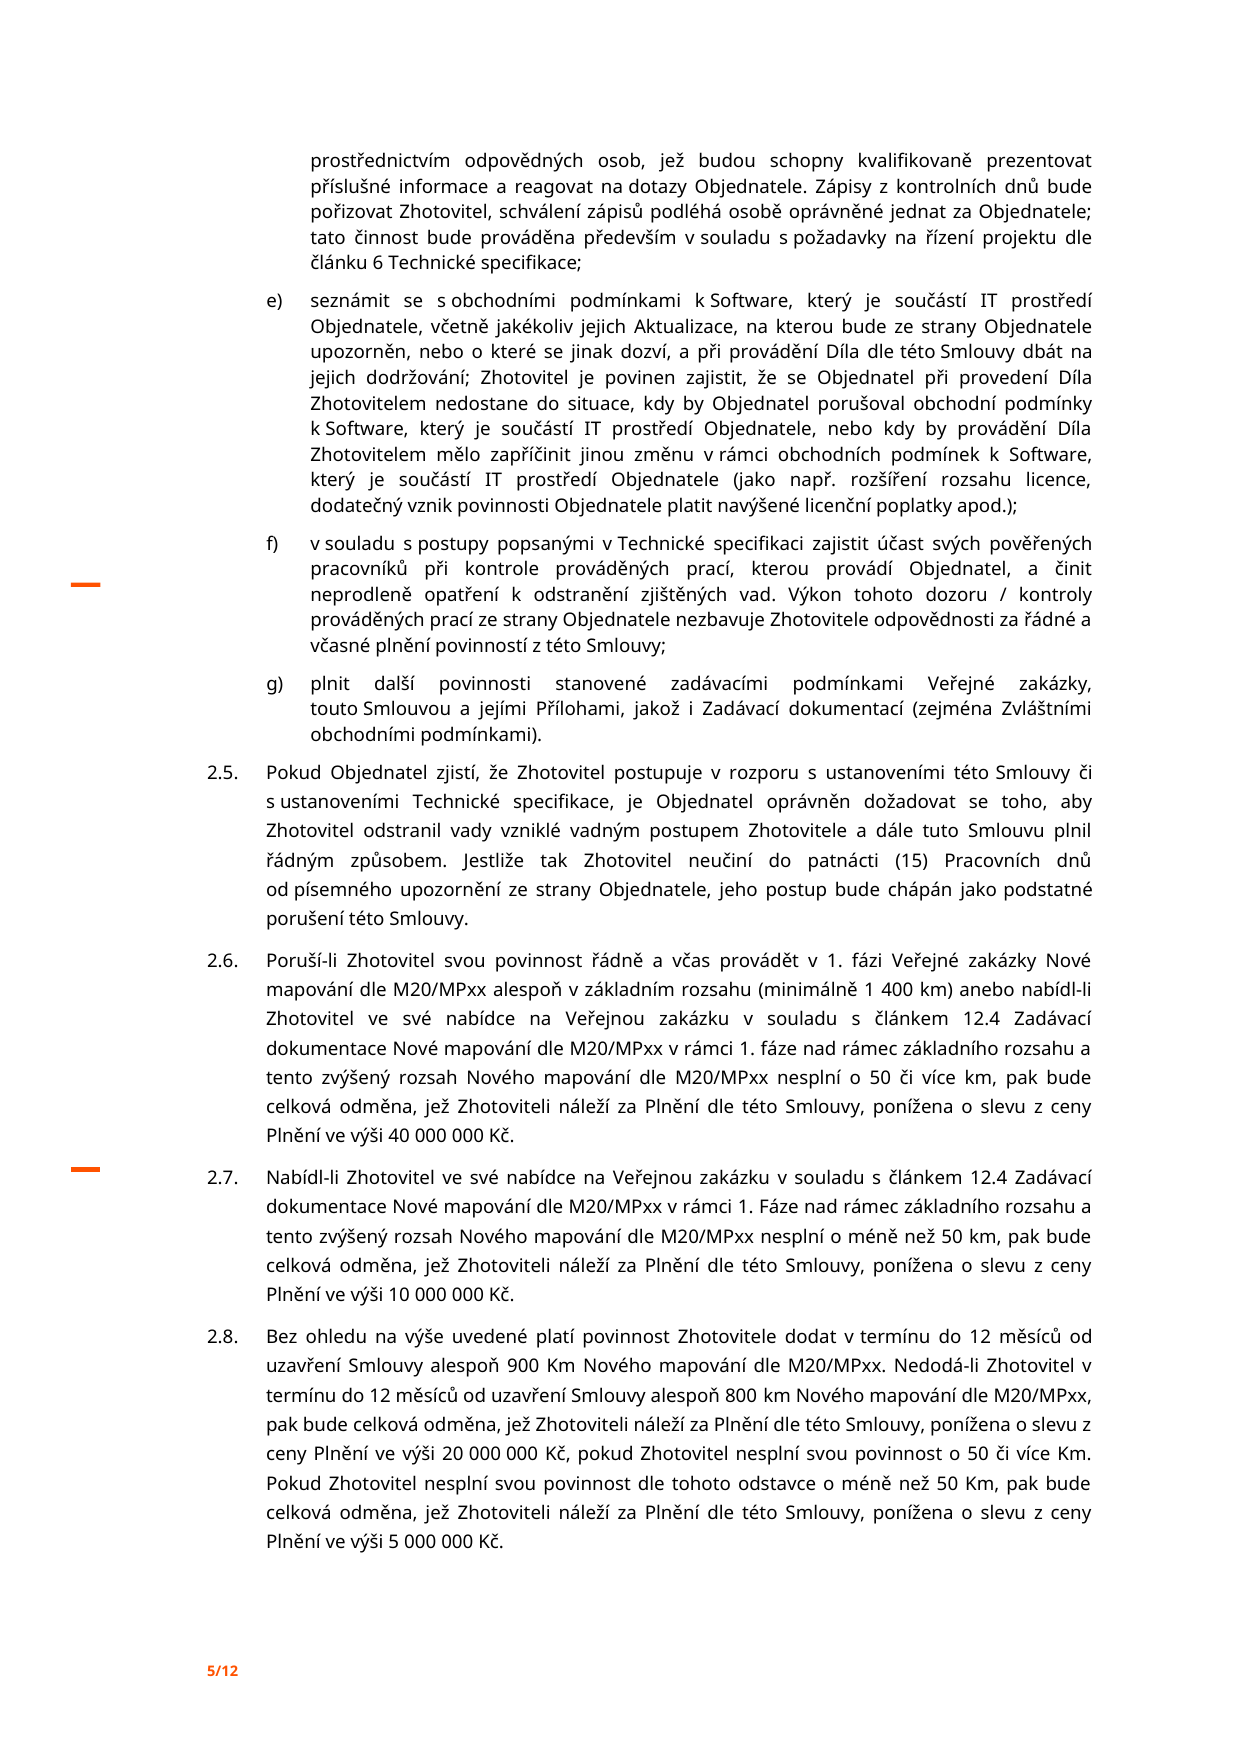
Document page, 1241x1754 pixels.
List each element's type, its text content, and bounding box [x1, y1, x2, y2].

text Pokud Objednatel zjistí, že Zhotovitel postupuje v rozporu s ustanoveními této Smlouvy či s ustanoveními Technické specifikace, je Objednatel oprávněn dožadovat se toho, aby Zhotovitel odstranil vady vzniklé vadným postupem Zhotovitele a dále tuto Smlouvu plnil řádným způsobem. Jestliže tak Zhotovitel neučiní do patnácti (15) Pracovních dnů od písemného upozornění ze strany Objednatele, jeho postup bude chápán jako podstatné porušení této Smlouvy. [207, 759, 1093, 931]
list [266, 148, 1093, 275]
text Poruší-li Zhotovitel svou povinnost řádně a včas provádět v 1. fázi Veřejné zakázky Nové mapování dle M20/MPxx alespoň v základním rozsahu (minimálně 1 400 km) anebo nabídl-li Zhotovitel ve své nabídce na Veřejnou zakázku v souladu s článkem 12.4 Zadávací dokumentace Nové mapování dle M20/MPxx v rámci 1. fáze nad rámec základního rozsahu a tento zvýšený rozsah Nového mapování dle M20/MPxx nesplní o 50 či více km, pak bude celková odměna, jež Zhotoviteli náleží za Plnění dle této Smlouvy, ponížena o slevu z ceny Plnění ve výši 40 000 000 Kč. [207, 947, 1093, 1148]
text Nabídl-li Zhotovitel ve své nabídce na Veřejnou zakázku v souladu s článkem 12.4 Zadávací dokumentace Nové mapování dle M20/MPxx v rámci 1. Fáze nad rámec základního rozsahu a tento zvýšený rozsah Nového mapování dle M20/MPxx nesplní o méně než 50 km, pak bude celková odměna, jež Zhotoviteli náleží za Plnění dle této Smlouvy, ponížena o slevu z ceny Plnění ve výši 10 000 000 Kč. [207, 1164, 1093, 1307]
list seznámit se s obchodními podmínkami k Software, který je součástí IT prostředí Objednatele, včetně jakékoliv jejich Aktualizace, na kterou bude ze strany Objednatele upozorněn, nebo o které se jinak dozví, a při provádění Díla dle této Smlouvy dbát na jejich dodržování; Zhotovitel je povinen zajistit, že se Objednatel při provedení Díla Zhotovitelem nedostane do situace, kdy by Objednatel porušoval obchodní podmínky k Software, který je součástí IT prostředí Objednatele, nebo kdy by provádění Díla Zhotovitelem mělo zapříčinit jinou změnu v rámci obchodních podmínek k Software, který je součástí IT prostředí Objednatele (jako např. rozšíření rozsahu licence, dodatečný vznik povinnosti Objednatele platit navýšené licenční poplatky apod.); [266, 288, 1093, 517]
text Bez ohledu na výše uvedené platí povinnost Zhotovitele dodat v termínu do 12 měsíců od uzavření Smlouvy alespoň 900 Km Nového mapování dle M20/MPxx. Nedodá-li Zhotovitel v termínu do 12 měsíců od uzavření Smlouvy alespoň 800 km Nového mapování dle M20/MPxx, pak bude celková odměna, jež Zhotoviteli náleží za Plnění dle této Smlouvy, ponížena o slevu z ceny Plnění ve výši 20 000 000 Kč, pokud Zhotovitel nesplní svou povinnost o 50 či více Km. Pokud Zhotovitel nesplní svou povinnost dle tohoto odstavce o méně než 50 Km, pak bude celková odměna, jež Zhotoviteli náleží za Plnění dle této Smlouvy, ponížena o slevu z ceny Plnění ve výši 5 000 000 Kč. [207, 1323, 1093, 1554]
list v souladu s postupy popsanými v Technické specifikaci zajistit účast svých pověřených pracovníků při kontrole prováděných prací, kterou provádí Objednatel, a činit neprodleně opatření k odstranění zjištěných vad. Výkon tohoto dozoru / kontroly prováděných prací ze strany Objednatele nezbavuje Zhotovitele odpovědnosti za řádné a včasné plnění povinností z této Smlouvy; [266, 530, 1093, 657]
list plnit další povinnosti stanovené zadávacími podmínkami Veřejné zakázky, touto Smlouvou a jejími Přílohami, jakož i Zadávací dokumentací (zejména Zvláštními obchodními podmínkami). [266, 670, 1093, 747]
